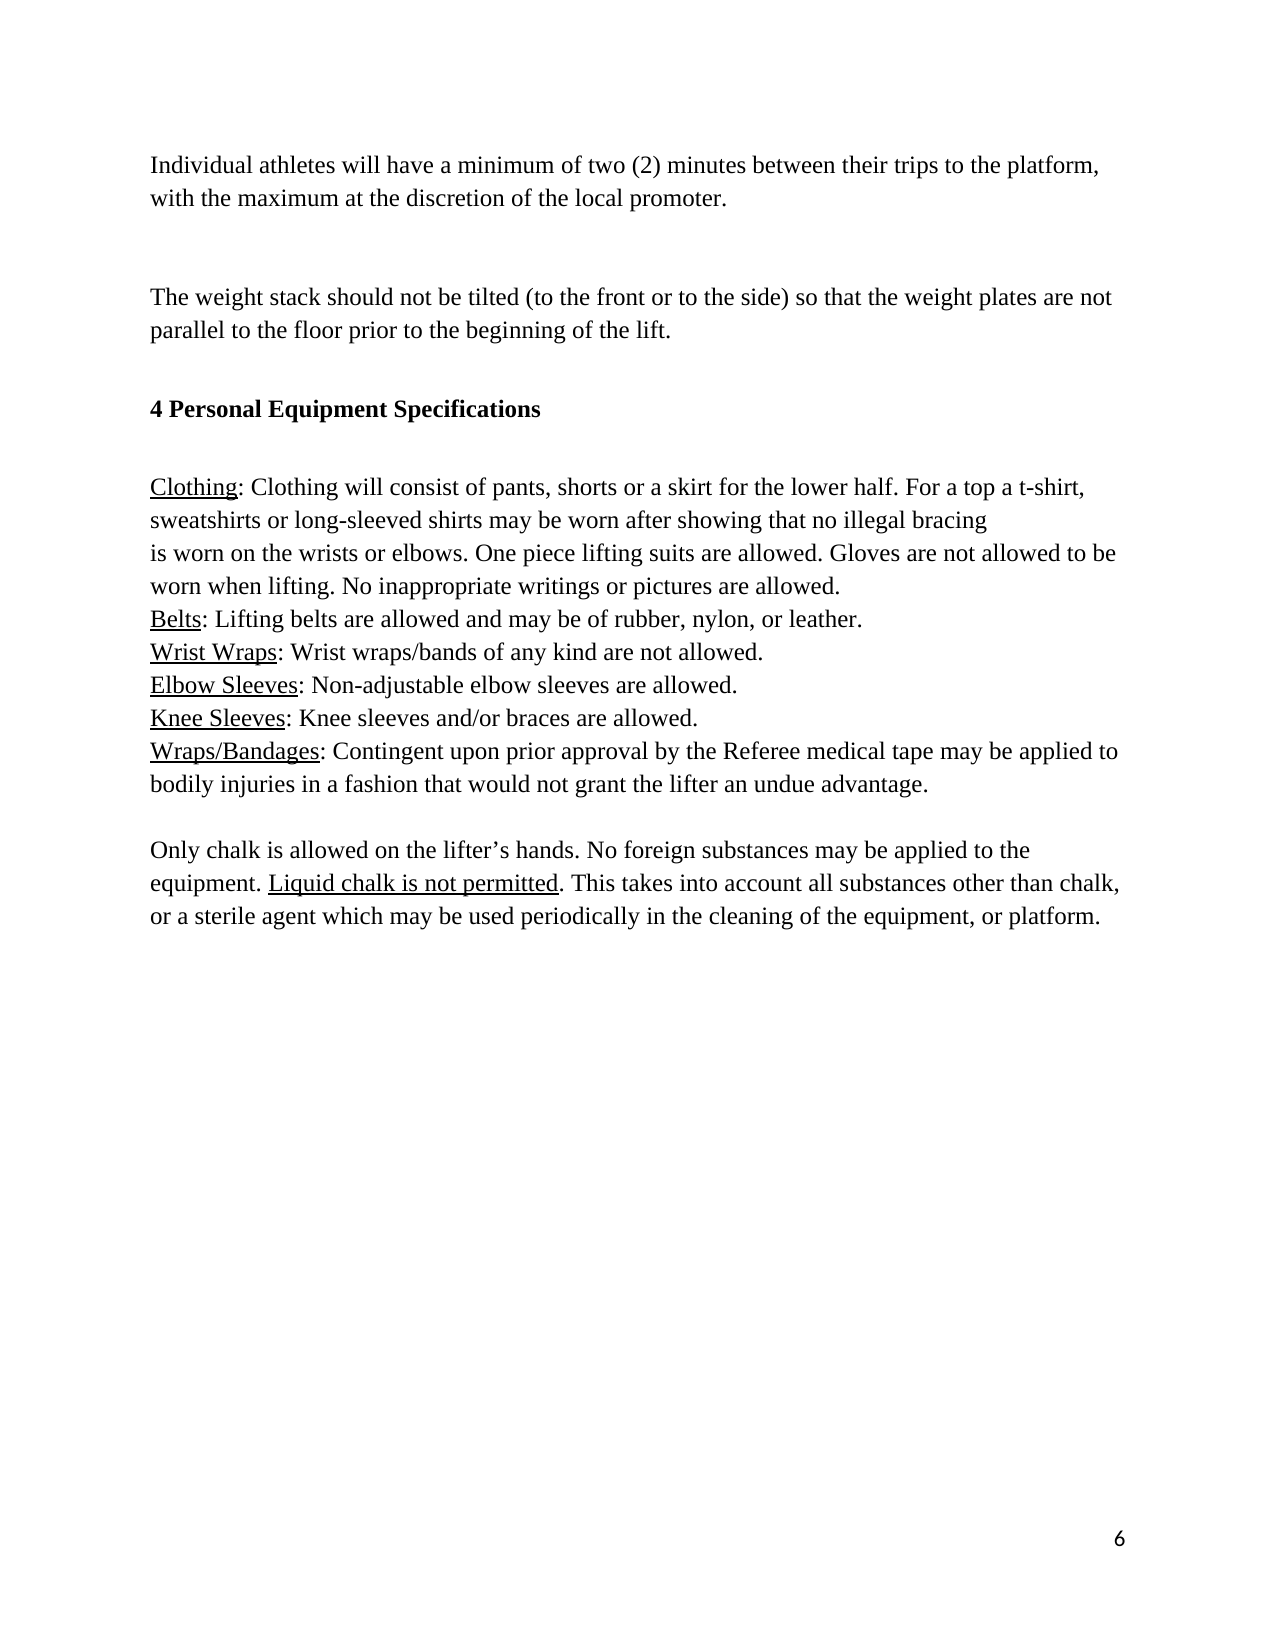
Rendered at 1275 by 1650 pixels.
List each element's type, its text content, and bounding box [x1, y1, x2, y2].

text is worn on the wrists or elbows. One piece lifting suits are allowed. Gloves are not allowed to be worn when lifting. No inappropriate writings or pictures are allowed. [150, 538, 1125, 600]
text Elbow Sleeves: Non-adjustable elbow sleeves are allowed. [150, 670, 1125, 699]
text Clothing: Clothing will consist of pants, shorts or a skirt for the lower half. For a top a t-shirt, sweatshirts or long-sleeved shirts may be worn after showing that no illegal bracing [150, 472, 1125, 534]
subtitle 4 Personal Equipment Specifications [150, 394, 1125, 422]
text Individual athletes will have a minimum of two (2) minutes between their trips to the platform, with the maximum at the discretion of the local promoter. [150, 150, 1125, 212]
text Wraps/Bandages: Contingent upon prior approval by the Referee medical tape may be applied to bodily injuries in a fashion that would not grant the lifter an undue advantage. [150, 736, 1125, 798]
text Wrist Wraps: Wrist wraps/bands of any kind are not allowed. [150, 637, 1125, 666]
text Knee Sleeves: Knee sleeves and/or braces are allowed. [150, 703, 1125, 732]
text Belts: Lifting belts are allowed and may be of rubber, nylon, or leather. [150, 604, 1125, 633]
text Only chalk is allowed on the lifter’s hands. No foreign substances may be applied to the equipment. Liquid chalk is not permitted. This takes into account all substances other than chalk, or a sterile agent which may be used periodically in the cleaning of the equipment, or platform. [150, 835, 1125, 930]
text The weight stack should not be tilted (to the front or to the side) so that the weight plates are not parallel to the floor prior to the beginning of the lift. [150, 282, 1125, 344]
